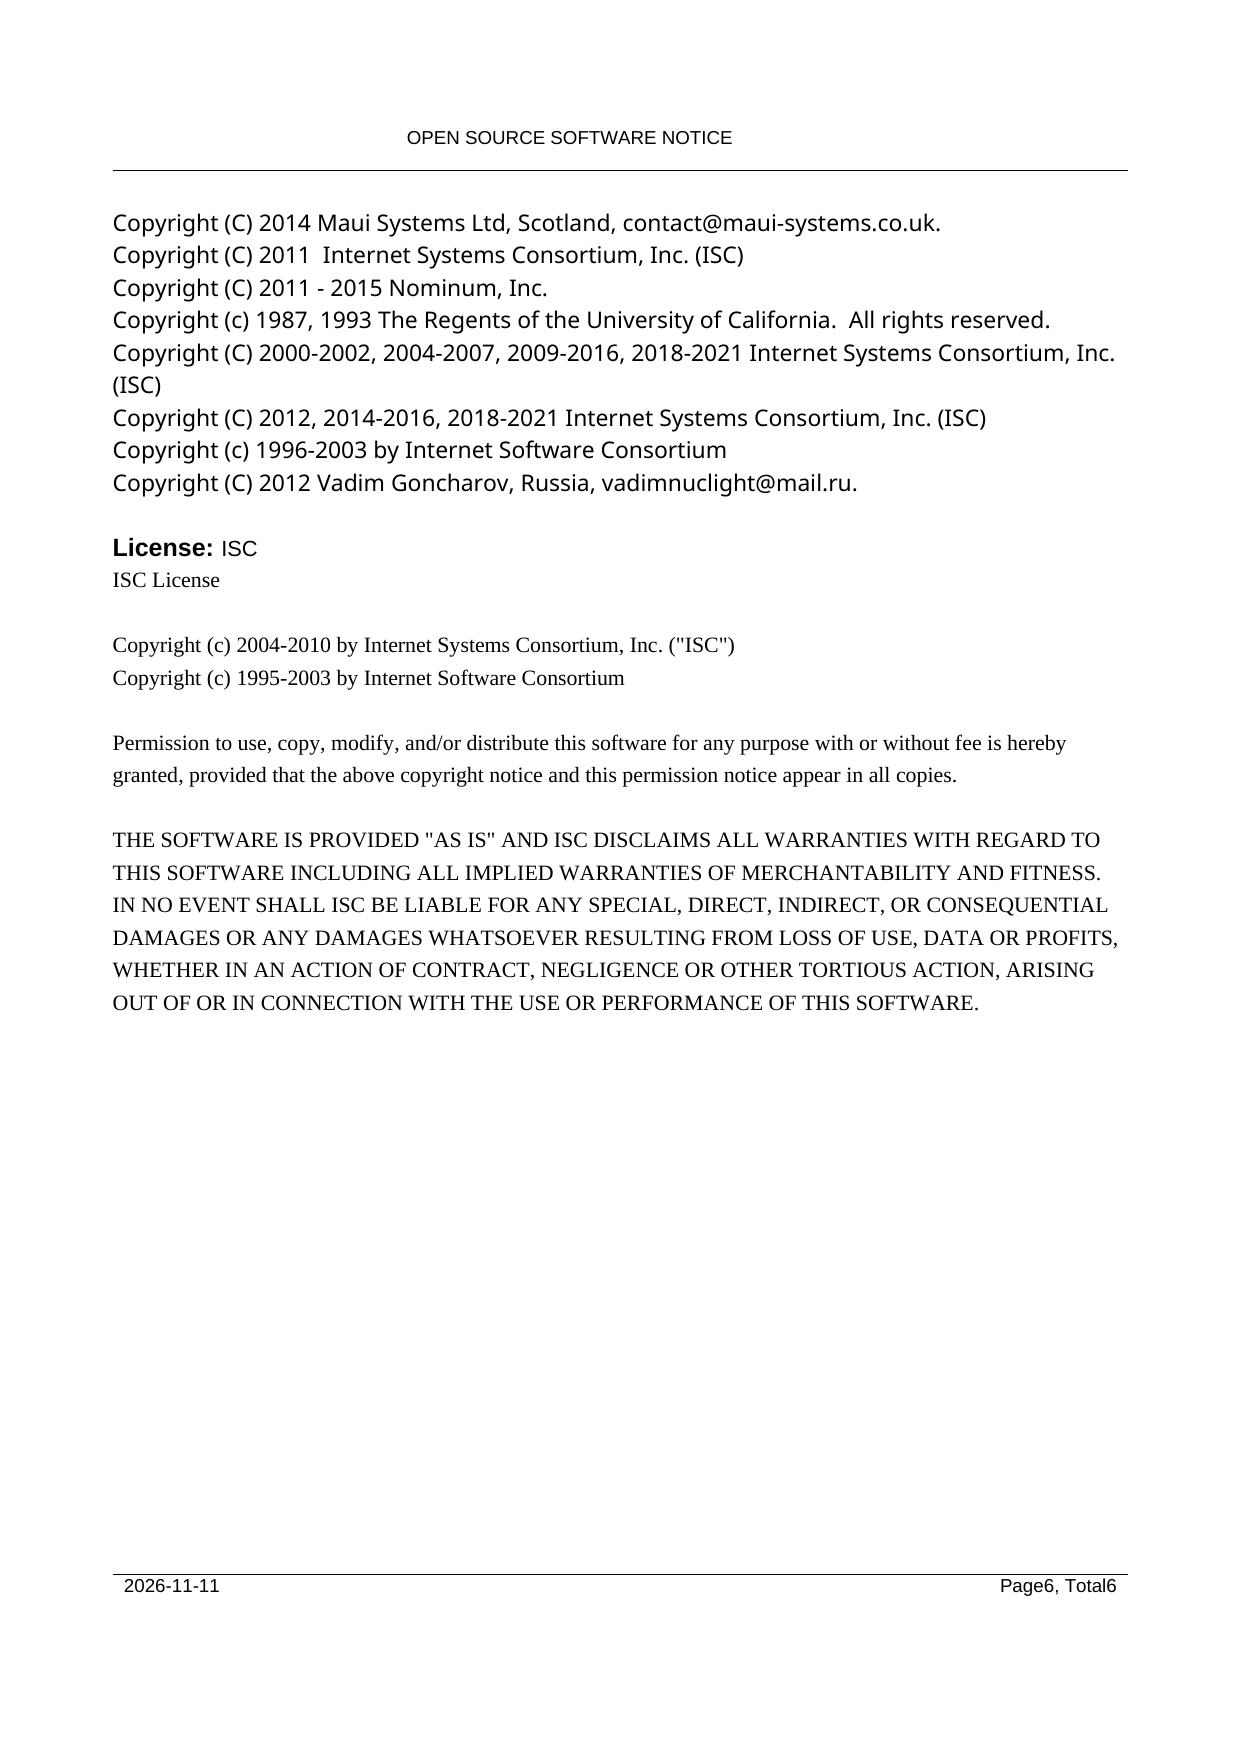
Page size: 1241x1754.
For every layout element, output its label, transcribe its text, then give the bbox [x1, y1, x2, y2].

text ISC License Copyright (c) 2004-2010 by Internet Systems Consortium, Inc. ("ISC") Copyright (c) 1995-2003 by Internet Software Consortium Permission to use, copy, modify, and/or distribute this software for any purpose with or without fee is hereby granted, provided that the above copyright notice and this permission notice appear in all copies. THE SOFTWARE IS PROVIDED "AS IS" AND ISC DISCLAIMS ALL WARRANTIES WITH REGARD TO THIS SOFTWARE INCLUDING ALL IMPLIED WARRANTIES OF MERCHANTABILITY AND FITNESS. IN NO EVENT SHALL ISC BE LIABLE FOR ANY SPECIAL, DIRECT, INDIRECT, OR CONSEQUENTIAL DAMAGES OR ANY DAMAGES WHATSOEVER RESULTING FROM LOSS OF USE, DATA OR PROFITS, WHETHER IN AN ACTION OF CONTRACT, NEGLIGENCE OR OTHER TORTIOUS ACTION, ARISING OUT OF OR IN CONNECTION WITH THE USE OR PERFORMANCE OF THIS SOFTWARE. [112, 564, 1128, 1019]
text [112, 206, 1128, 531]
text License: ISC [112, 531, 1128, 564]
